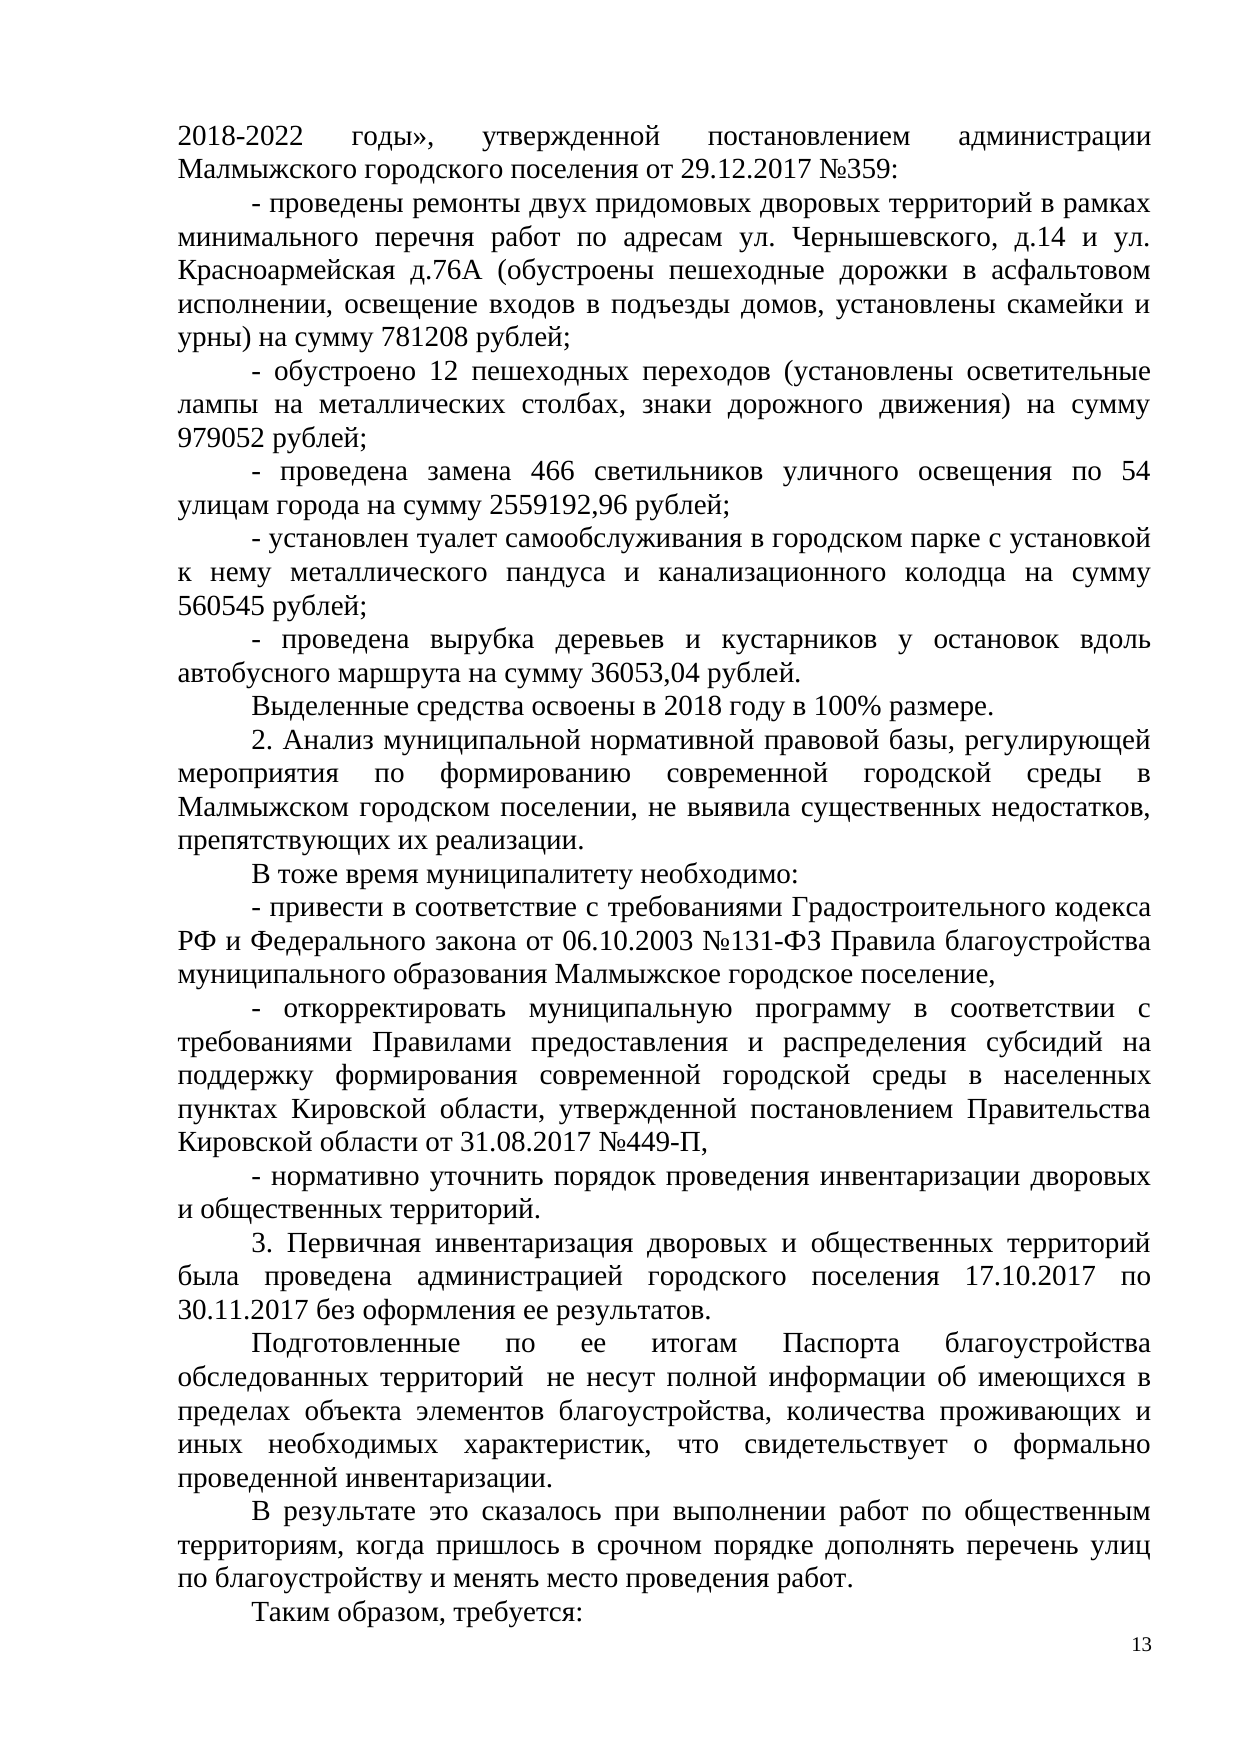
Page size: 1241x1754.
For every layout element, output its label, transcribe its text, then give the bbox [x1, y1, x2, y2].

text Подготовленные по ее итогам Паспорта благоустройства обследованных территорий не несут полной информации об имеющихся в пределах объекта элементов благоустройства, количества проживающих и иных необходимых характеристик, что свидетельствует о формально проведенной инвентаризации. [177, 1326, 1152, 1493]
text - откорректировать муниципальную программу в соответствии с требованиями Правилами предоставления и распределения субсидий на поддержку формирования современной городской среды в населенных пунктах Кировской области, утвержденной постановлением Правительства Кировской области от 31.08.2017 №449-П, [177, 990, 1152, 1158]
text - нормативно уточнить порядок проведения инвентаризации дворовых и общественных территорий. [177, 1158, 1152, 1225]
text - обустроено 12 пешеходных переходов (установлены осветительные лампы на металлических столбах, знаки дорожного движения) на сумму 979052 рублей; [177, 353, 1152, 453]
text 3. Первичная инвентаризация дворовых и общественных территорий была проведена администрацией городского поселения 17.10.2017 по 30.11.2017 без оформления ее результатов. [177, 1225, 1152, 1326]
text - привести в соответствие с требованиями Градостроительного кодекса РФ и Федерального закона от 06.10.2003 №131-ФЗ Правила благоустройства муниципального образования Малмыжское городское поселение, [177, 889, 1152, 990]
text 2. Анализ муниципальной нормативной правовой базы, регулирующей мероприятия по формированию современной городской среды в Малмыжском городском поселении, не выявила существенных недостатков, препятствующих их реализации. [177, 722, 1152, 856]
text Таким образом, требуется: [177, 1594, 1152, 1627]
text - проведена вырубка деревьев и кустарников у остановок вдоль автобусного маршрута на сумму 36053,04 рублей. [177, 621, 1152, 688]
text В тоже время муниципалитету необходимо: [177, 856, 1152, 889]
text Выделенные средства освоены в 2018 году в 100% размере. [177, 688, 1152, 722]
text - установлен туалет самообслуживания в городском парке с установкой к нему металлического пандуса и канализационного колодца на сумму 560545 рублей; [177, 521, 1152, 621]
text - проведена замена 466 светильников уличного освещения по 54 улицам города на сумму 2559192,96 рублей; [177, 453, 1152, 521]
text - проведены ремонты двух придомовых дворовых территорий в рамках минимального перечня работ по адресам ул. Чернышевского, д.14 и ул. Красноармейская д.76А (обустроены пешеходные дорожки в асфальтовом исполнении, освещение входов в подъезды домов, установлены скамейки и урны) на сумму 781208 рублей; [177, 185, 1152, 353]
text В результате это сказалось при выполнении работ по общественным территориям, когда пришлось в срочном порядке дополнять перечень улиц по благоустройству и менять место проведения работ. [177, 1493, 1152, 1594]
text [177, 118, 1152, 185]
